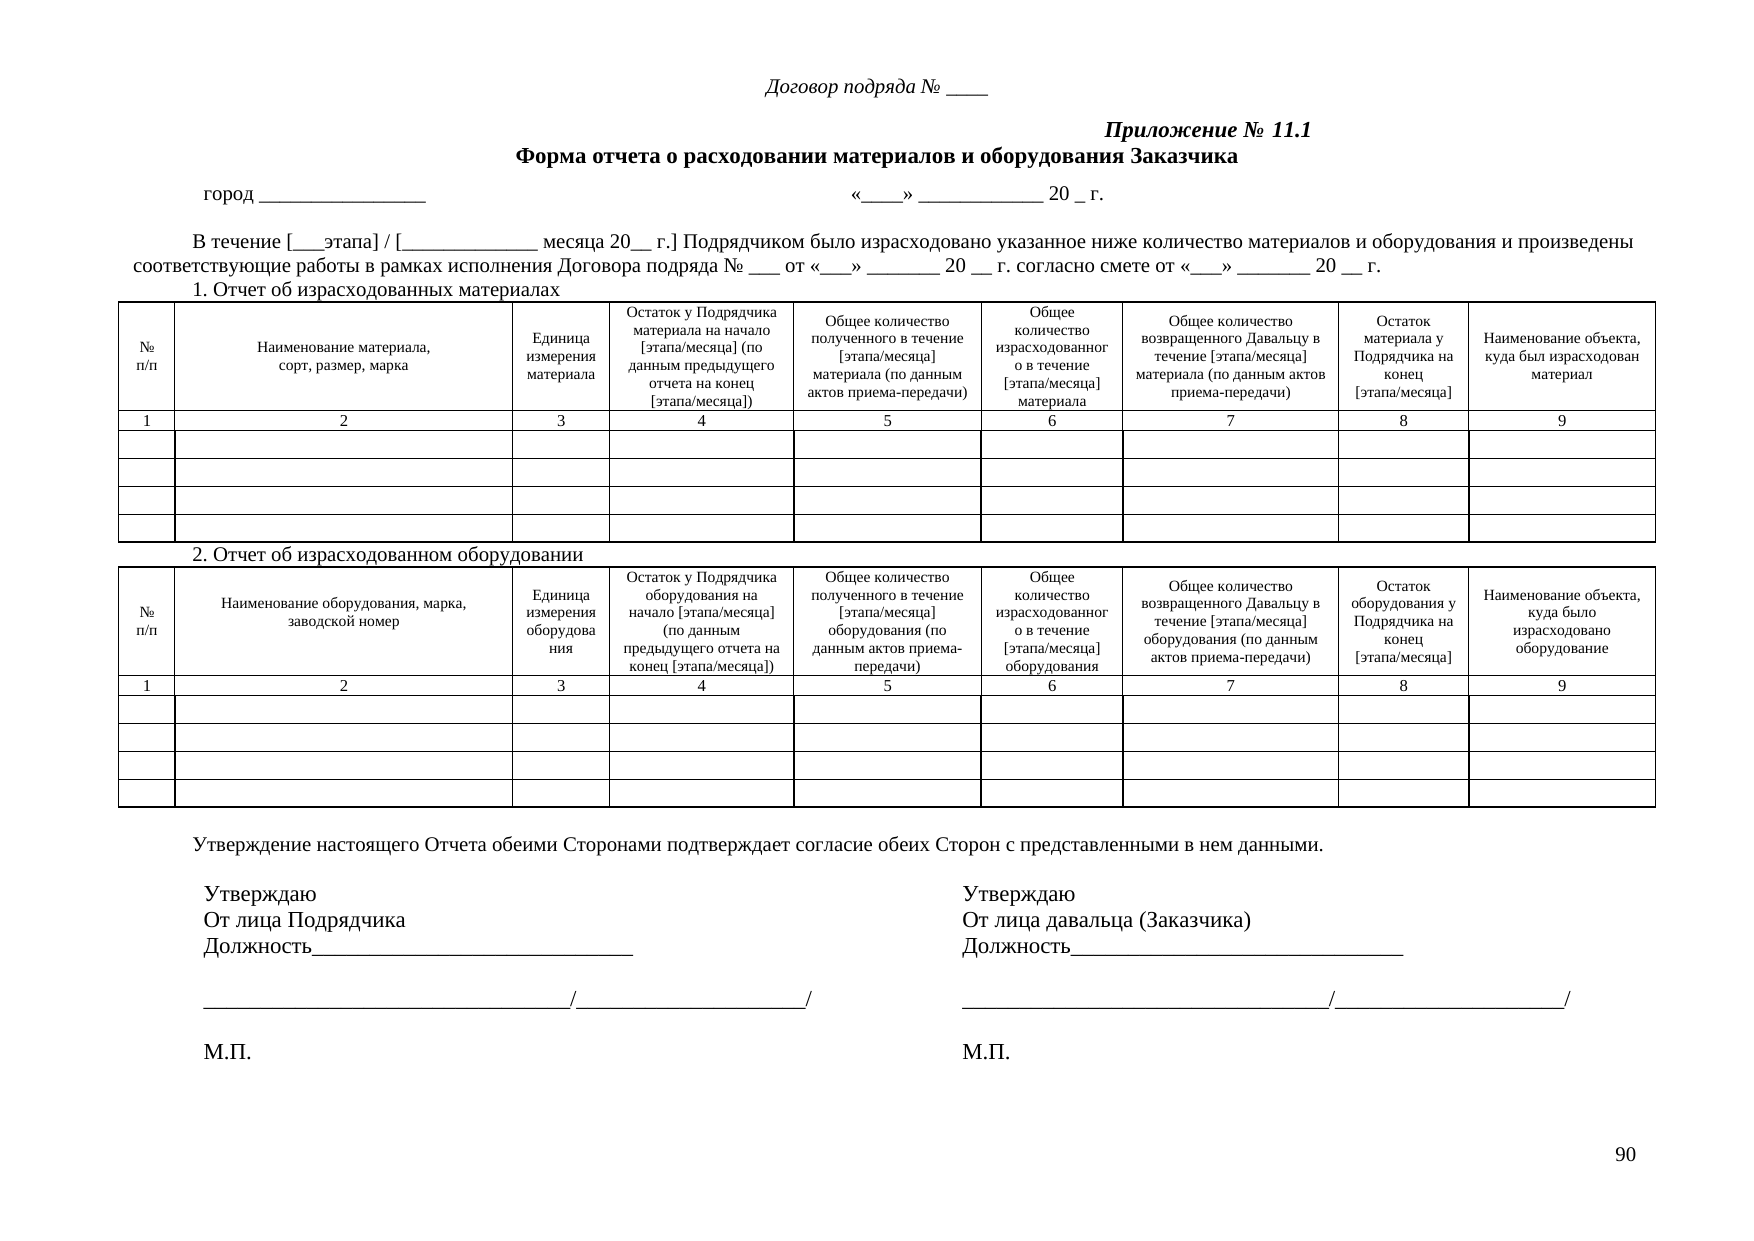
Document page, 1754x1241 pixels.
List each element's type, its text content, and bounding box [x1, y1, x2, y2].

table_cell [119, 515, 174, 541]
table_cell [1124, 515, 1338, 541]
table_cell [1470, 515, 1655, 541]
table_cell [795, 752, 980, 778]
table_cell [610, 459, 793, 486]
table_cell [982, 515, 1122, 541]
table_cell [176, 459, 512, 486]
table_cell [513, 487, 609, 513]
table_header Утверждаю От лица давальца (Заказчика) Должность_____________________________ ________________________________/____________________/ М.П. [877, 880, 1636, 1064]
table_header Остаток оборудования у Подрядчика на конец [этапа/месяца] [1339, 568, 1468, 675]
table_header Общее количество израсходованного в течение [этапа/месяца] оборудования [982, 568, 1122, 675]
table_cell [795, 724, 980, 751]
table_cell 3 [513, 676, 609, 695]
table_cell 5 [794, 676, 981, 695]
table_cell [610, 752, 793, 778]
table_cell [1470, 780, 1655, 806]
text Утверждение настоящего Отчета обеими Сторонами подтверждает согласие обеих Сторон с представленными в нем данными. [133, 831, 1636, 856]
table_cell [513, 752, 609, 778]
table_cell [1339, 696, 1468, 723]
table_cell [119, 459, 174, 486]
table_header Наименование оборудования, марка, заводской номер [175, 568, 512, 675]
table_header Единица измерения материала [513, 303, 609, 410]
table_cell [1339, 431, 1468, 458]
table_cell [1470, 431, 1655, 458]
table_cell [1470, 487, 1655, 513]
table_cell [982, 696, 1122, 723]
table_header Наименование материала, сорт, размер, марка [175, 303, 512, 410]
table_cell 2 [175, 411, 512, 430]
table_cell [982, 780, 1122, 806]
table_cell 9 [1469, 411, 1655, 430]
table_cell 5 [794, 411, 981, 430]
table_header Общее количество израсходованного в течение [этапа/месяца] материала [982, 303, 1122, 410]
table_cell [513, 431, 609, 458]
text 1. Отчет об израсходованных материалах [133, 277, 1636, 301]
table_cell 4 [610, 676, 793, 695]
table_header Остаток у Подрядчика оборудования на начало [этапа/месяца] (по данным предыдущего отчета на конец [этапа/месяца]) [610, 568, 793, 675]
table_header Единица измерения оборудования [513, 568, 609, 675]
table_cell 1 [119, 411, 174, 430]
table_cell [1124, 431, 1338, 458]
table_header «____» ____________ 20 _ г. [617, 181, 1115, 205]
table_cell [119, 780, 174, 806]
table_cell [1470, 459, 1655, 486]
table_cell [1470, 696, 1655, 723]
table_cell [982, 487, 1122, 513]
table_cell 8 [1339, 676, 1468, 695]
table_cell [610, 431, 793, 458]
table_cell [795, 459, 980, 486]
table_cell [176, 515, 512, 541]
table_cell [982, 752, 1122, 778]
table_header Остаток у Подрядчика материала на начало [этапа/месяца] (по данным предыдущего отчета на конец [этапа/месяца]) [610, 303, 793, 410]
table_header Остаток материала у Подрядчика на конец [этапа/месяца] [1339, 303, 1468, 410]
table_cell [795, 515, 980, 541]
table_cell [119, 752, 174, 778]
table_cell [176, 696, 512, 723]
table_header Наименование объекта, куда был израсходован материал [1469, 303, 1655, 410]
table_cell 1 [119, 676, 174, 695]
table_cell [1124, 487, 1338, 513]
table_cell 6 [982, 676, 1122, 695]
table_header Наименование объекта, куда было израсходовано оборудование [1469, 568, 1655, 675]
table_cell [1339, 780, 1468, 806]
table_cell [1470, 752, 1655, 778]
table_header Общее количество полученного в течение [этапа/месяца] оборудования (по данным актов приема-передачи) [794, 568, 981, 675]
table_cell 7 [1123, 676, 1338, 695]
table_cell [610, 780, 793, 806]
table_cell [795, 780, 980, 806]
table_cell [610, 724, 793, 751]
table_header Утверждаю От лица Подрядчика Должность____________________________ ________________________________/____________________/ М.П. [118, 880, 877, 1064]
table_cell [1339, 724, 1468, 751]
table_header Общее количество возвращенного Давальцу в течение [этапа/месяца] материала (по данным актов приема-передачи) [1123, 303, 1338, 410]
table_header № п/п [119, 303, 174, 410]
table_cell [1339, 487, 1468, 513]
table_cell [176, 487, 512, 513]
table_cell [1339, 515, 1468, 541]
table_cell [513, 780, 609, 806]
table_cell [1339, 459, 1468, 486]
table_cell [982, 724, 1122, 751]
table_cell [1470, 724, 1655, 751]
table_cell [119, 696, 174, 723]
table_cell [795, 431, 980, 458]
list Приложение № 11.1 Форма отчета о расходовании материалов и оборудования Заказчика [118, 116, 1636, 169]
table_cell [176, 780, 512, 806]
table_cell [513, 724, 609, 751]
table_cell [1124, 724, 1338, 751]
table_cell 3 [513, 411, 609, 430]
text 2. Отчет об израсходованном оборудовании [133, 543, 1636, 566]
table_cell [1124, 696, 1338, 723]
table_cell [610, 515, 793, 541]
table_cell [795, 696, 980, 723]
table_header Общее количество возвращенного Давальцу в течение [этапа/месяца] оборудования (по данным актов приема-передачи) [1123, 568, 1338, 675]
table_cell [1124, 752, 1338, 778]
table_cell [1124, 780, 1338, 806]
table_cell [119, 431, 174, 458]
table_cell [513, 459, 609, 486]
table_header № п/п [119, 568, 174, 675]
table_cell [176, 752, 512, 778]
table_cell [176, 431, 512, 458]
table_cell [513, 515, 609, 541]
table_cell [119, 724, 174, 751]
table_cell 9 [1469, 676, 1655, 695]
table_cell [513, 696, 609, 723]
table_cell [1339, 752, 1468, 778]
table_cell 6 [982, 411, 1122, 430]
table_cell [1124, 459, 1338, 486]
table_cell [610, 696, 793, 723]
table_header город ________________ [118, 181, 617, 205]
table_cell 8 [1339, 411, 1468, 430]
table_header Общее количество полученного в течение [этапа/месяца] материала (по данным актов приема-передачи) [794, 303, 981, 410]
table_cell [119, 487, 174, 513]
table_cell 2 [175, 676, 512, 695]
text В течение [___этапа] / [_____________ месяца 20__ г.] Подрядчиком было израсходовано указанное ниже количество материалов и оборудования и произведены соответствующие работы в рамках исполнения Договора подряда № ___ от «___» _______ 20 __ г. согласно смете от «___» _______ 20 __ г. [133, 229, 1636, 277]
table_cell [610, 487, 793, 513]
table_cell [795, 487, 980, 513]
table_cell 7 [1123, 411, 1338, 430]
table_cell 4 [610, 411, 793, 430]
table_cell [982, 431, 1122, 458]
table_cell [982, 459, 1122, 486]
table_cell [176, 724, 512, 751]
